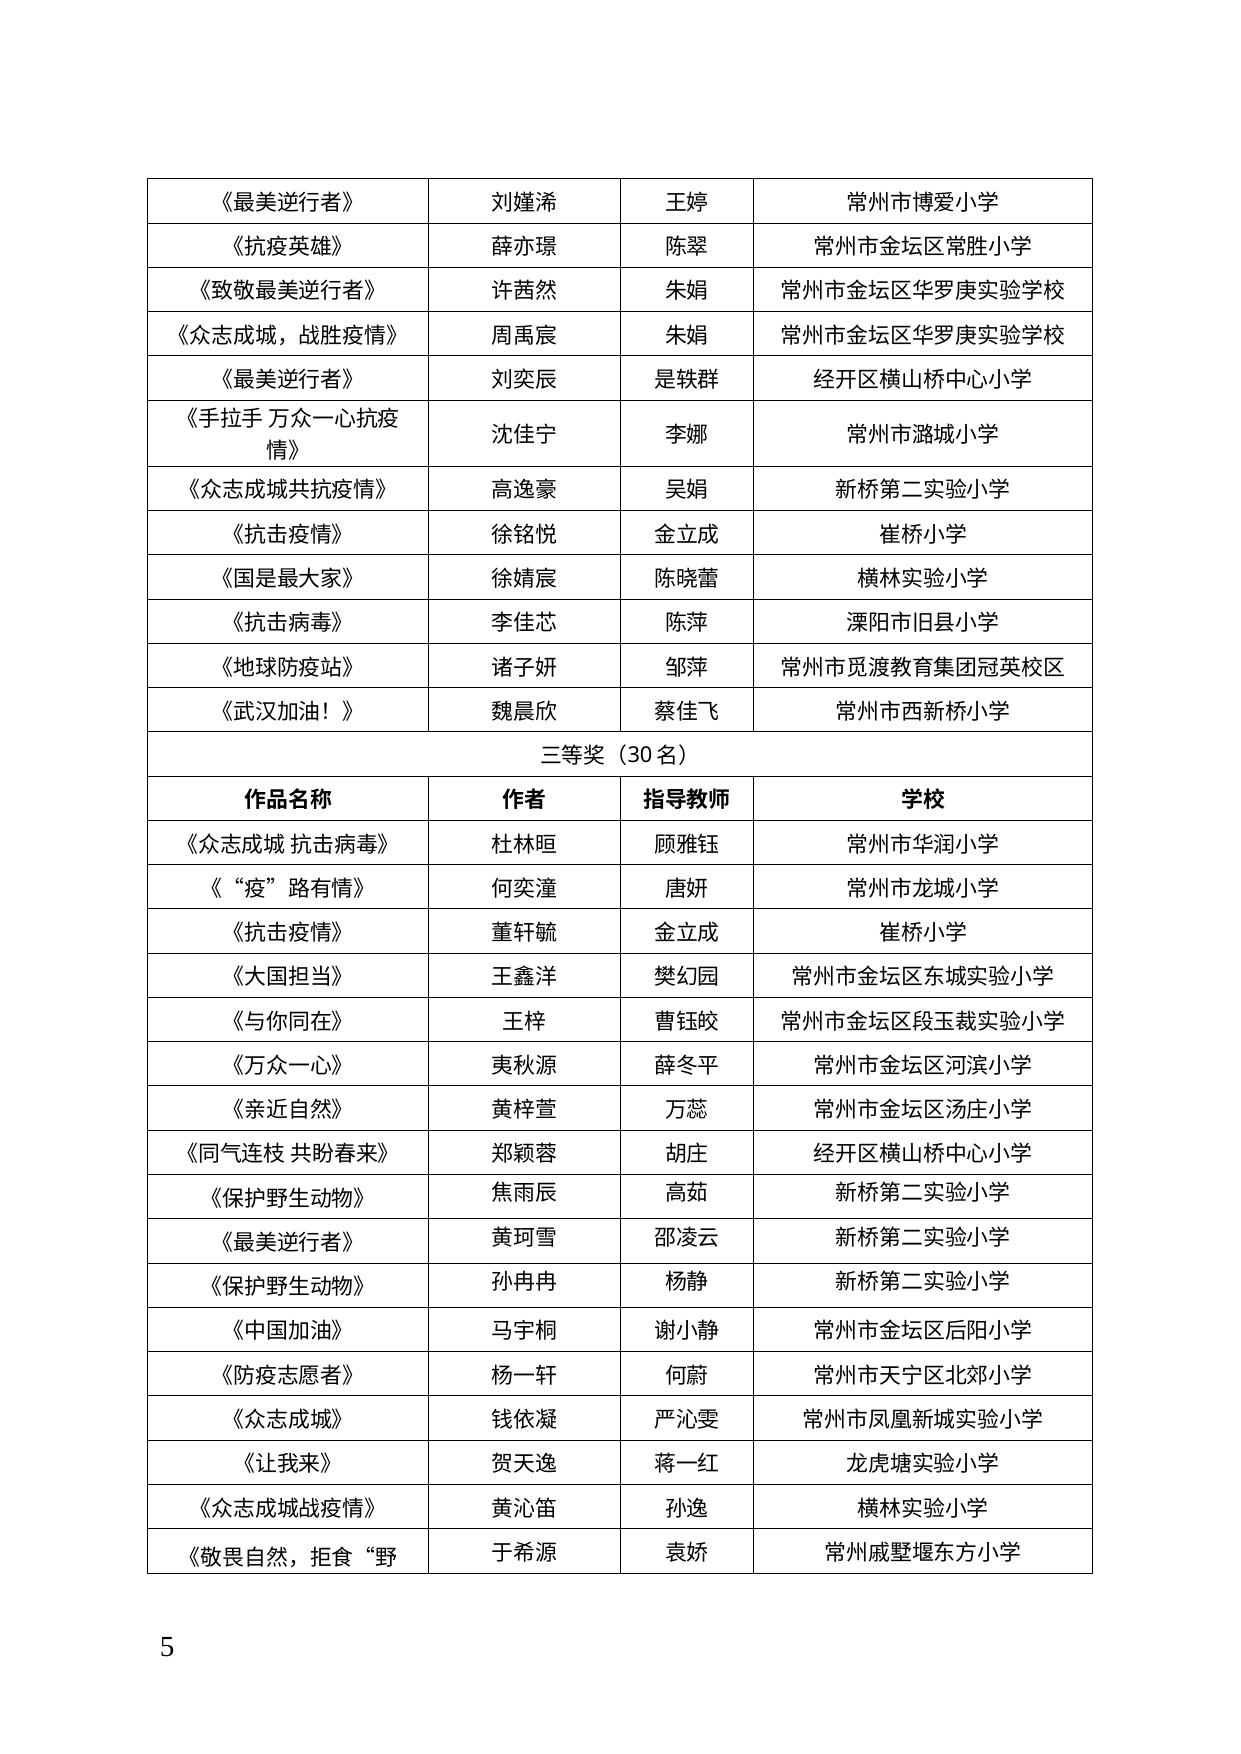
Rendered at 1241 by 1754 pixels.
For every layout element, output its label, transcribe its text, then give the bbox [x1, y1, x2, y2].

table_cell 新桥第二实验小学 [754, 1175, 1092, 1218]
table_cell 杨一轩 [429, 1352, 620, 1395]
table_cell 新桥第二实验小学 [754, 467, 1092, 510]
table_cell 李佳芯 [429, 600, 620, 643]
table_cell 是轶群 [621, 356, 753, 399]
table_cell 《大国担当》 [148, 954, 428, 997]
table_cell 高茹 [621, 1175, 753, 1218]
table_cell 《众志成城共抗疫情》 [148, 467, 428, 510]
table_cell 常州市天宁区北郊小学 [754, 1352, 1092, 1395]
table_cell 黄珂雪 [429, 1219, 620, 1262]
table_cell 蒋一红 [621, 1441, 753, 1484]
table_cell 三等奖（30名） [148, 732, 1092, 776]
table_cell 《最美逆行者》 [148, 179, 428, 222]
table_cell 袁娇 [621, 1529, 753, 1572]
table_cell 焦雨辰 [429, 1175, 620, 1218]
table_cell 王梓 [429, 998, 620, 1041]
table_cell 指导教师 [621, 777, 753, 820]
table_cell 高逸豪 [429, 467, 620, 510]
table_cell 钱依凝 [429, 1396, 620, 1439]
table_cell 黄沁笛 [429, 1485, 620, 1528]
table_cell 杨静 [621, 1264, 753, 1307]
table_cell 《最美逆行者》 [148, 356, 428, 399]
table_cell 《抗疫英雄》 [148, 224, 428, 267]
table_cell 诸子妍 [429, 644, 620, 687]
table_cell 《中国加油》 [148, 1308, 428, 1351]
table_cell 经开区横山桥中心小学 [754, 356, 1092, 399]
table_cell 万蕊 [621, 1086, 753, 1130]
table_cell 吴娟 [621, 467, 753, 510]
table_cell 《让我来》 [148, 1441, 428, 1484]
table_cell 薛亦璟 [429, 224, 620, 267]
table_cell 《众志成城，战胜疫情》 [148, 312, 428, 355]
table_cell 《众志成城战疫情》 [148, 1485, 428, 1528]
table_cell 郑颖蓉 [429, 1131, 620, 1174]
table_cell 《武汉加油！》 [148, 688, 428, 731]
table_cell 《与你同在》 [148, 998, 428, 1041]
table_cell 黄梓萱 [429, 1086, 620, 1130]
table_cell 朱娟 [621, 312, 753, 355]
table_cell 常州市华润小学 [754, 821, 1092, 864]
table_cell 常州市龙城小学 [754, 865, 1092, 908]
table_cell 李娜 [621, 401, 753, 466]
table_cell 学校 [754, 777, 1092, 820]
table_cell 《防疫志愿者》 [148, 1352, 428, 1395]
table_cell 薛冬平 [621, 1042, 753, 1085]
table_cell 《抗击疫情》 [148, 511, 428, 554]
table_cell 《“疫”路有情》 [148, 865, 428, 908]
table_cell 刘嫤浠 [429, 179, 620, 222]
table_cell 沈佳宁 [429, 401, 620, 466]
table_cell 常州市金坛区华罗庚实验学校 [754, 268, 1092, 311]
table_cell 常州市觅渡教育集团冠英校区 [754, 644, 1092, 687]
table_cell 常州市金坛区河滨小学 [754, 1042, 1092, 1085]
table_cell 贺天逸 [429, 1441, 620, 1484]
table_cell 《手拉手 万众一心抗疫情》 [148, 401, 428, 466]
table_cell 龙虎塘实验小学 [754, 1441, 1092, 1484]
table_cell 孙冉冉 [429, 1264, 620, 1307]
table_cell 横林实验小学 [754, 555, 1092, 598]
table_cell 横林实验小学 [754, 1485, 1092, 1528]
table_cell 新桥第二实验小学 [754, 1219, 1092, 1262]
table_cell 《保护野生动物》 [148, 1264, 428, 1307]
table_cell 徐铭悦 [429, 511, 620, 554]
table_cell 曹钰皎 [621, 998, 753, 1041]
table_cell 常州市金坛区段玉裁实验小学 [754, 998, 1092, 1041]
table_cell 顾雅钰 [621, 821, 753, 864]
table_cell 《保护野生动物》 [148, 1175, 428, 1218]
table_cell 于希源 [429, 1529, 620, 1572]
table_cell 杜林晅 [429, 821, 620, 864]
table_cell 经开区横山桥中心小学 [754, 1131, 1092, 1174]
table_cell 《抗击病毒》 [148, 600, 428, 643]
table_cell 孙逸 [621, 1485, 753, 1528]
table_cell 常州戚墅堰东方小学 [754, 1529, 1092, 1572]
table_cell 新桥第二实验小学 [754, 1264, 1092, 1307]
table_cell 何奕潼 [429, 865, 620, 908]
table_cell 《众志成城》 [148, 1396, 428, 1439]
table_cell 常州市西新桥小学 [754, 688, 1092, 731]
table_cell 《同气连枝 共盼春来》 [148, 1131, 428, 1174]
table_cell 《众志成城 抗击病毒》 [148, 821, 428, 864]
table_cell 金立成 [621, 511, 753, 554]
table_cell 作品名称 [148, 777, 428, 820]
table_cell 马宇桐 [429, 1308, 620, 1351]
table_cell 《亲近自然》 [148, 1086, 428, 1130]
table_cell 常州市金坛区东城实验小学 [754, 954, 1092, 997]
table_cell 唐妍 [621, 865, 753, 908]
table_cell 常州市金坛区华罗庚实验学校 [754, 312, 1092, 355]
table_cell 常州市博爱小学 [754, 179, 1092, 222]
table_cell 陈萍 [621, 600, 753, 643]
table_cell 周禹宸 [429, 312, 620, 355]
table_cell 夷秋源 [429, 1042, 620, 1085]
table_cell 《致敬最美逆行者》 [148, 268, 428, 311]
table_cell 常州市金坛区汤庄小学 [754, 1086, 1092, 1130]
table_cell 胡庄 [621, 1131, 753, 1174]
table_cell 邹萍 [621, 644, 753, 687]
table_cell 金立成 [621, 909, 753, 953]
table_cell 严沁雯 [621, 1396, 753, 1439]
table_cell 谢小静 [621, 1308, 753, 1351]
table_cell 王鑫洋 [429, 954, 620, 997]
table_cell 崔桥小学 [754, 909, 1092, 953]
table_cell 魏晨欣 [429, 688, 620, 731]
table_cell 《地球防疫站》 [148, 644, 428, 687]
table_cell 陈翠 [621, 224, 753, 267]
table_cell 徐婧宸 [429, 555, 620, 598]
table_cell 常州市凤凰新城实验小学 [754, 1396, 1092, 1439]
table_cell 溧阳市旧县小学 [754, 600, 1092, 643]
table_cell 刘奕辰 [429, 356, 620, 399]
table_cell 《国是最大家》 [148, 555, 428, 598]
table_cell 朱娟 [621, 268, 753, 311]
table_cell 常州市金坛区常胜小学 [754, 224, 1092, 267]
table_cell 《万众一心》 [148, 1042, 428, 1085]
table_cell 作者 [429, 777, 620, 820]
table_cell 《抗击疫情》 [148, 909, 428, 953]
table_cell 邵凌云 [621, 1219, 753, 1262]
table_cell 许茜然 [429, 268, 620, 311]
table_cell 常州市潞城小学 [754, 401, 1092, 466]
table_cell 何蔚 [621, 1352, 753, 1395]
table_cell 王婷 [621, 179, 753, 222]
table_cell 樊幻园 [621, 954, 753, 997]
table_cell 《最美逆行者》 [148, 1219, 428, 1262]
table_cell 陈晓蕾 [621, 555, 753, 598]
table_cell 董轩毓 [429, 909, 620, 953]
table_cell 蔡佳飞 [621, 688, 753, 731]
table_cell 《敬畏自然，拒食“野味”》 [148, 1529, 428, 1572]
table_cell 常州市金坛区后阳小学 [754, 1308, 1092, 1351]
table_cell 崔桥小学 [754, 511, 1092, 554]
